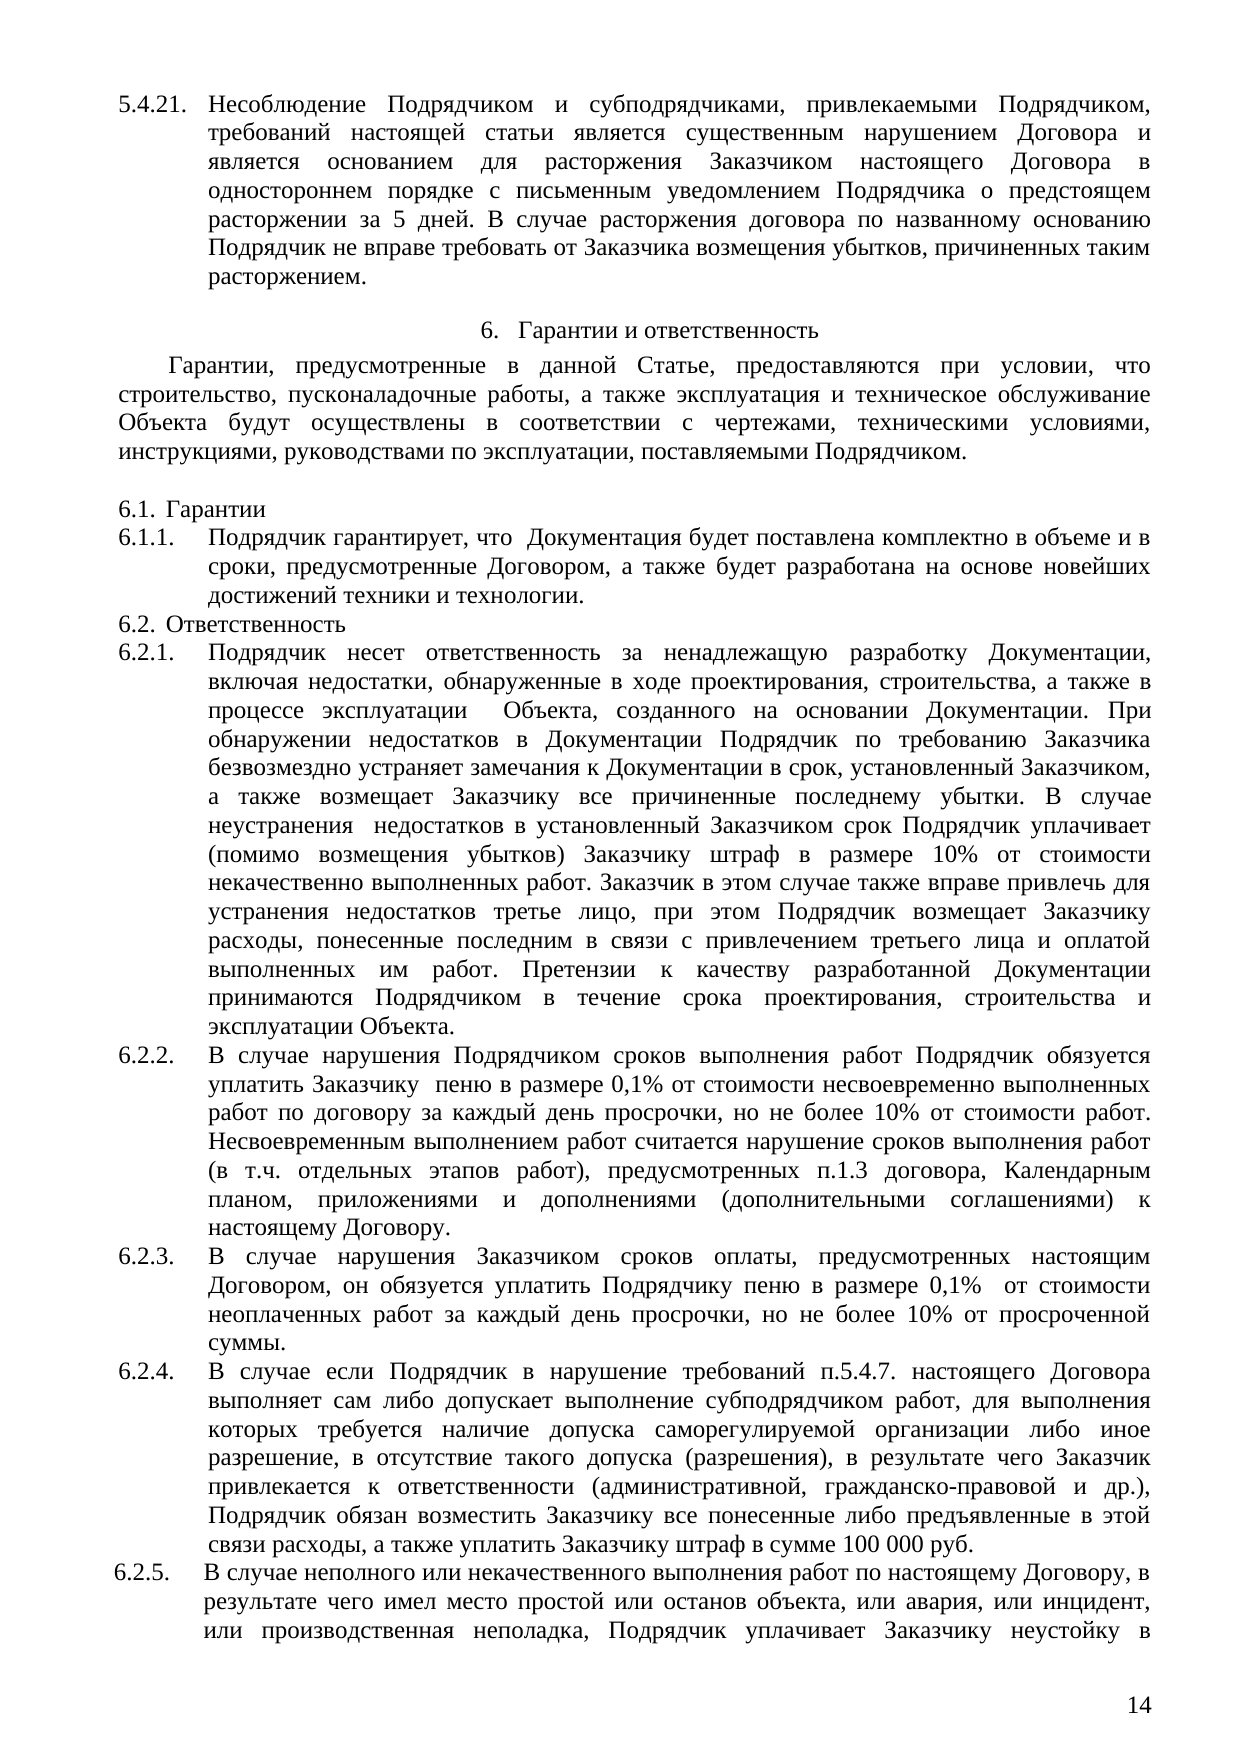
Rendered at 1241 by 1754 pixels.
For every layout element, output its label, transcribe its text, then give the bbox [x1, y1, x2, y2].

list Несоблюдение Подрядчиком и субподрядчиками, привлекаемыми Подрядчиком, требований настоящей статьи является существенным нарушением Договора и является основанием для расторжения Заказчиком настоящего Договора в одностороннем порядке с письменным уведомлением Подрядчика о предстоящем расторжении за 5 дней. В случае расторжения договора по названному основанию Подрядчик не вправе требовать от Заказчика возмещения убытков, причиненных таким расторжением. [118, 89, 1152, 290]
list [113, 1557, 1152, 1644]
list В случае если Подрядчик в нарушение требований п.5.4.7. настоящего Договора выполняет сам либо допускает выполнение субподрядчиком работ, для выполнения которых требуется наличие допуска саморегулируемой организации либо иное разрешение, в отсутствие такого допуска (разрешения), в результате чего Заказчик привлекается к ответственности (административной, гражданско-правовой и др.), Подрядчик обязан возместить Заказчику все понесенные либо предъявленные в этой связи расходы, а также уплатить Заказчику штраф в сумме 100 000 руб. [118, 1356, 1152, 1557]
subtitle Гарантии и ответственность [148, 315, 1152, 344]
list Ответственность [118, 609, 1152, 637]
list Подрядчик несет ответственность за ненадлежащую разработку Документации, включая недостатки, обнаруженные в ходе проектирования, строительства, а также в процессе эксплуатации Объекта, созданного на основании Документации. При обнаружении недостатков в Документации Подрядчик по требованию Заказчика безвозмездно устраняет замечания к Документации в срок, установленный Заказчиком, а также возмещает Заказчику все причиненные последнему убытки. В случае неустранения недостатков в установленный Заказчиком срок Подрядчик уплачивает (помимо возмещения убытков) Заказчику штраф в размере 10% от стоимости некачественно выполненных работ. Заказчик в этом случае также вправе привлечь для устранения недостатков третье лицо, при этом Подрядчик возмещает Заказчику расходы, понесенные последним в связи с привлечением третьего лица и оплатой выполненных им работ. Претензии к качеству разработанной Документации принимаются Подрядчиком в течение срока проектирования, строительства и эксплуатации Объекта. [118, 637, 1152, 1040]
list В случае нарушения Заказчиком сроков оплаты, предусмотренных настоящим Договором, он обязуется уплатить Подрядчику пеню в размере 0,1% от стоимости неоплаченных работ за каждый день просрочки, но не более 10% от просроченной суммы. [118, 1241, 1152, 1356]
list В случае нарушения Подрядчиком сроков выполнения работ Подрядчик обязуется уплатить Заказчику пеню в размере 0,1% от стоимости несвоевременно выполненных работ по договору за каждый день просрочки, но не более 10% от стоимости работ. Несвоевременным выполнением работ считается нарушение сроков выполнения работ (в т.ч. отдельных этапов работ), предусмотренных п.1.3 договора, Календарным планом, приложениями и дополнениями (дополнительными соглашениями) к настоящему Договору. [118, 1040, 1152, 1241]
text Гарантии, предусмотренные в данной Статье, предоставляются при условии, что строительство, пусконаладочные работы, а также эксплуатация и техническое обслуживание Объекта будут осуществлены в соответствии с чертежами, техническими условиями, инструкциями, руководствами по эксплуатации, поставляемыми Подрядчиком. [118, 350, 1152, 465]
list Гарантии [118, 494, 1152, 522]
list Подрядчик гарантирует, что Документация будет поставлена комплектно в объеме и в сроки, предусмотренные Договором, а также будет разработана на основе новейших достижений техники и технологии. [118, 522, 1152, 609]
